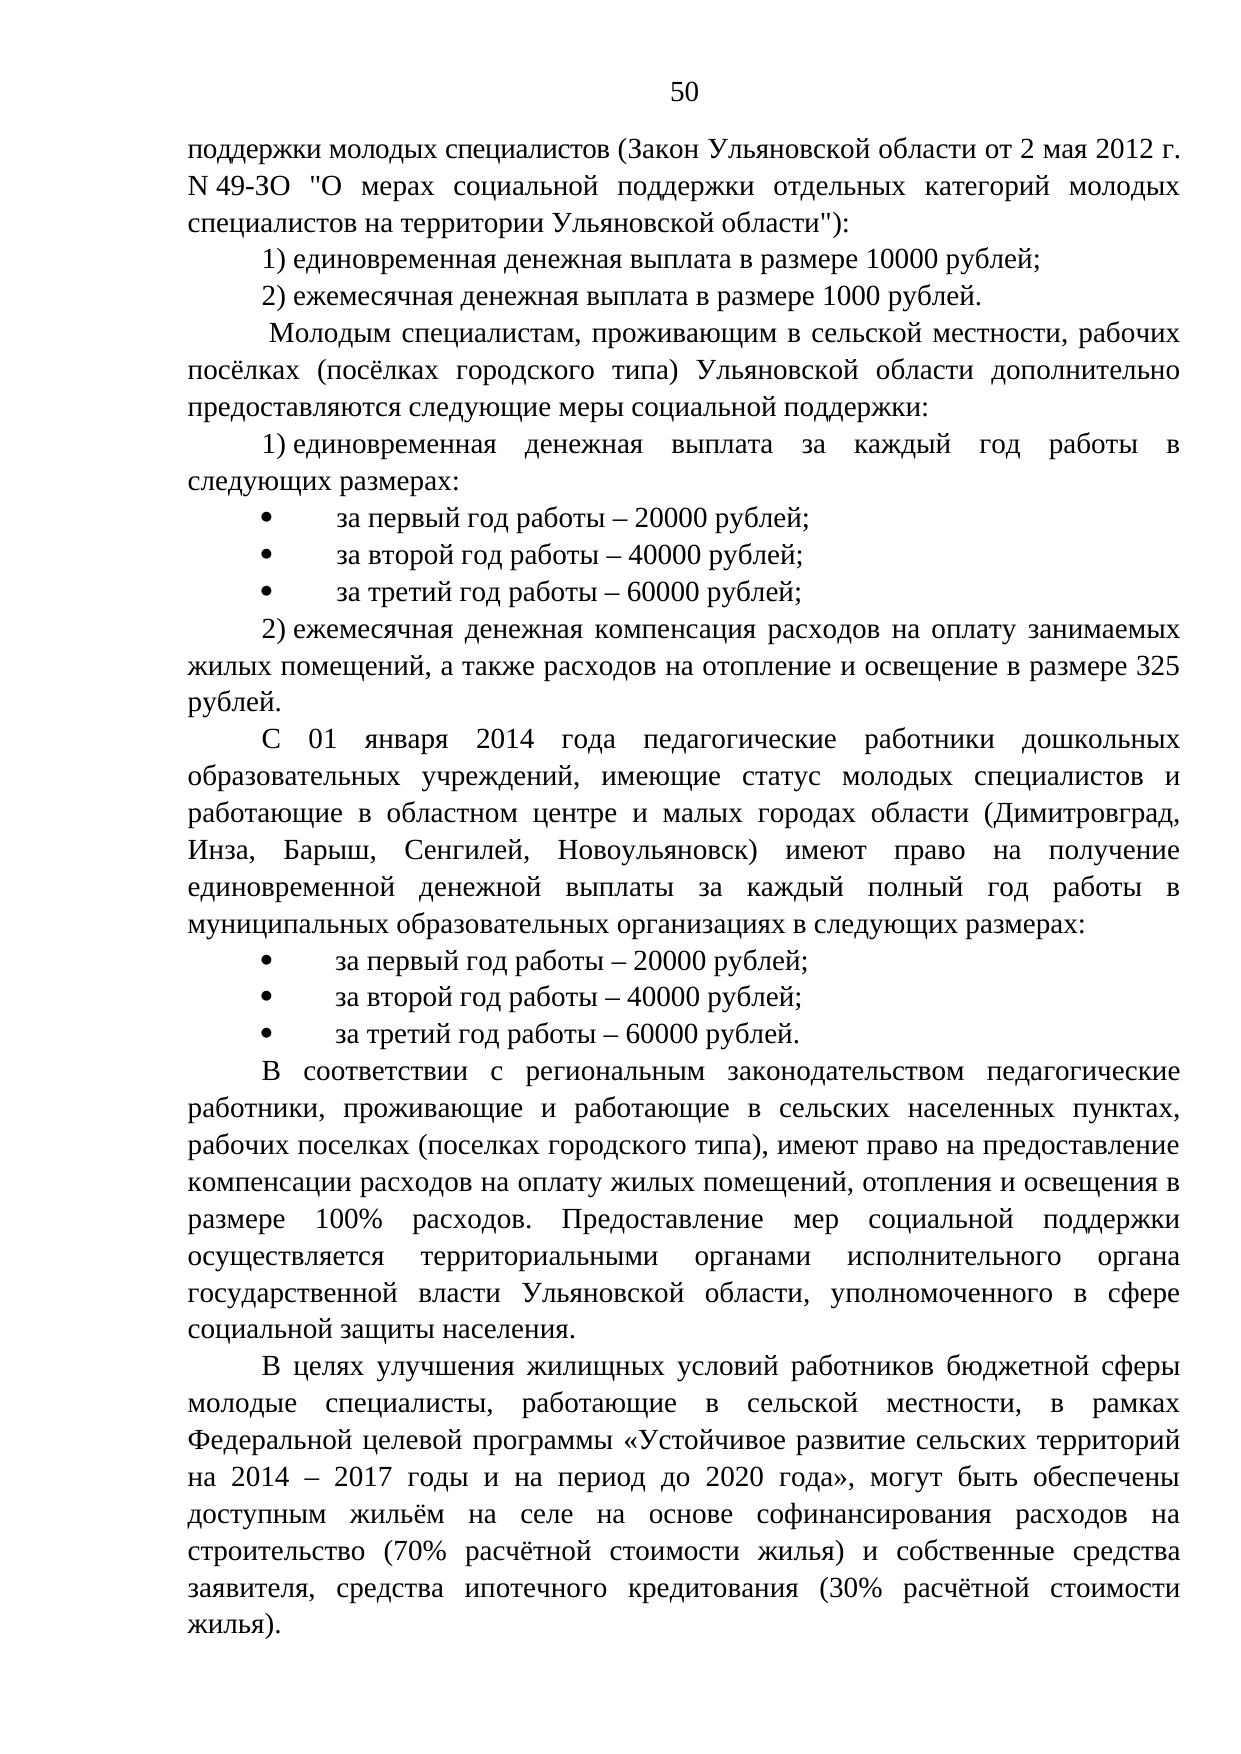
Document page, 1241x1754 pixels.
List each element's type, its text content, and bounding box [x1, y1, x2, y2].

text Молодым специалистам, проживающим в сельской местности, рабочих посёлках (посёлках городского типа) Ульяновской области дополнительно предоставляются следующие меры социальной поддержки: [187, 315, 1181, 423]
text 2) ежемесячная денежная компенсация расходов на оплату занимаемых жилых помещений, а также расходов на отопление и освещение в размере 325 рублей. [187, 611, 1181, 718]
list за третий год работы – 60000 рублей; [187, 574, 1181, 607]
text 1) единовременная денежная выплата в размере 10000 рублей; [187, 242, 1181, 275]
text 2) ежемесячная денежная выплата в размере 1000 рублей. [187, 278, 1181, 312]
list за второй год работы – 40000 рублей; [187, 979, 1181, 1013]
list за третий год работы – 60000 рублей. [187, 1017, 1181, 1050]
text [187, 131, 1181, 238]
list за первый год работы – 20000 рублей; [187, 500, 1181, 533]
text С 01 января 2014 года педагогические работники дошкольных образовательных учреждений, имеющие статус молодых специалистов и работающие в областном центре и малых городах области (Димитровград, Инза, Барыш, Сенгилей, Новоульяновск) имеют право на получение единовременной денежной выплаты за каждый полный год работы в муниципальных образовательных организациях в следующих размерах: [187, 721, 1181, 939]
text В соответствии с региональным законодательством педагогические работники, проживающие и работающие в сельских населенных пунктах, рабочих поселках (поселках городского типа), имеют право на предоставление компенсации расходов на оплату жилых помещений, отопления и освещения в размере 100% расходов. Предоставление мер социальной поддержки осуществляется территориальными органами исполнительного органа государственной власти Ульяновской области, уполномоченного в сфере социальной защиты населения. [187, 1053, 1181, 1345]
list за первый год работы – 20000 рублей; [187, 943, 1181, 976]
list за второй год работы – 40000 рублей; [187, 537, 1181, 570]
text 1) единовременная денежная выплата за каждый год работы в следующих размерах: [187, 426, 1181, 496]
text В целях улучшения жилищных условий работников бюджетной сферы молодые специалисты, работающие в сельской местности, в рамках Федеральной целевой программы «Устойчивое развитие сельских территорий на 2014 – 2017 годы и на период до 2020 года», могут быть обеспечены доступным жильём на селе на основе софинансирования расходов на строительство (70% расчётной стоимости жилья) и собственные средства заявителя, средства ипотечного кредитования (30% расчётной стоимости жилья). [187, 1348, 1181, 1640]
